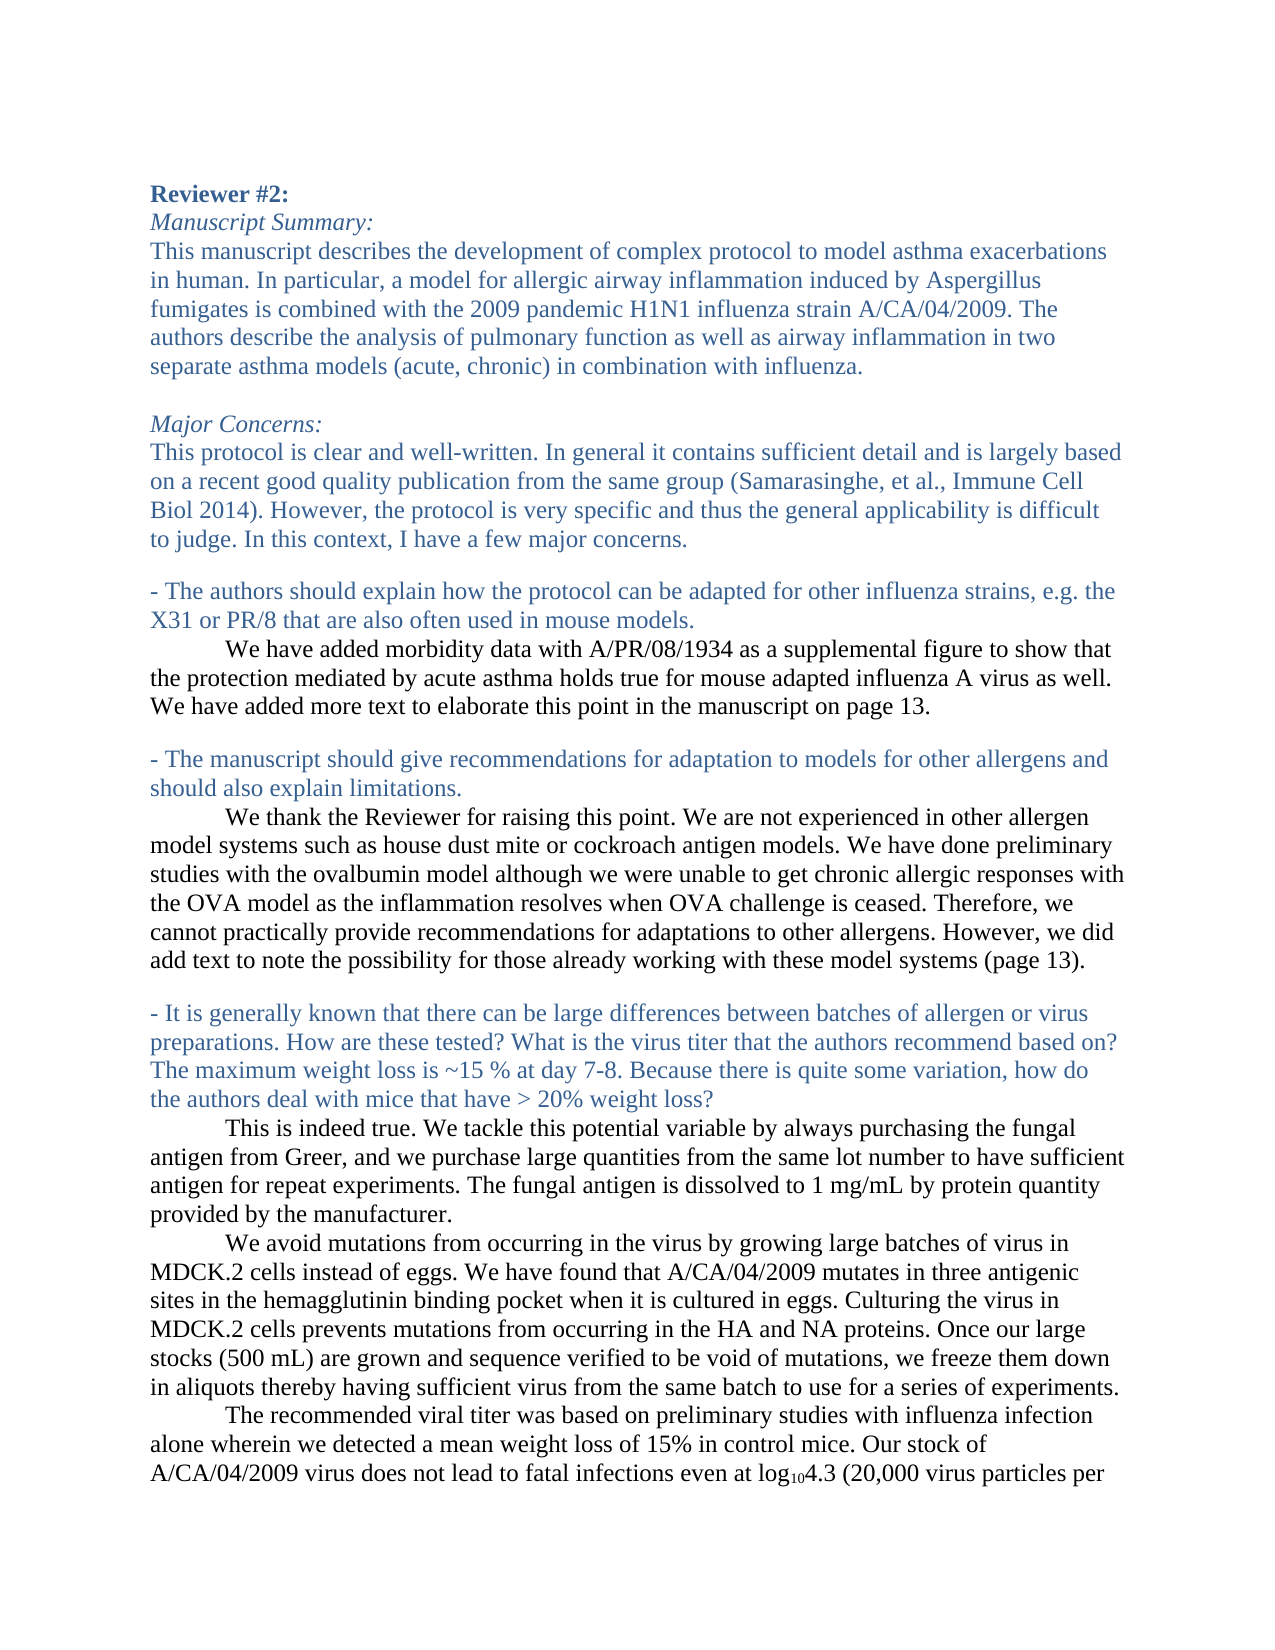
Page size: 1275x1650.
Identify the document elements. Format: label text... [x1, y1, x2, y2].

text Reviewer #2: Manuscript Summary: This manuscript describes the development of complex protocol to model asthma exacerbations in human. In particular, a model for allergic airway inflammation induced by Aspergillus fumigates is combined with the 2009 pandemic H1N1 influenza strain A/CA/04/2009. The authors describe the analysis of pulmonary function as well as airway inflammation in two separate asthma models (acute, chronic) in combination with influenza. Major Concerns: This protocol is clear and well-written. In general it contains sufficient detail and is largely based on a recent good quality publication from the same group (Samarasinghe, et al., Immune Cell Biol 2014). However, the protocol is very specific and thus the general applicability is difficult to judge. In this context, I have a few major concerns. [150, 179, 1125, 576]
text - It is generally known that there can be large differences between batches of allergen or virus preparations. How are these tested? What is the virus titer that the authors recommend based on? The maximum weight loss is ~15 % at day 7-8. Because there is quite some variation, how do the authors deal with mice that have > 20% weight loss? [150, 998, 1125, 1113]
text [150, 1401, 1125, 1487]
text We thank the Reviewer for raising this point. We are not experienced in other allergen model systems such as house dust mite or cockroach antigen models. We have done preliminary studies with the ovalbumin model although we were unable to get chronic allergic responses with the OVA model as the inflammation resolves when OVA challenge is ceased. Therefore, we cannot practically provide recommendations for adaptations to other allergens. However, we did add text to note the possibility for those already working with these model systems (page 13). [150, 802, 1125, 998]
text This is indeed true. We tackle this potential variable by always purchasing the fungal antigen from Greer, and we purchase large quantities from the same lot number to have sufficient antigen for repeat experiments. The fungal antigen is dissolved to 1 mg/mL by protein quantity provided by the manufacturer. [150, 1113, 1125, 1228]
text We have added morbidity data with A/PR/08/1934 as a supplemental figure to show that the protection mediated by acute asthma holds true for mouse adapted influenza A virus as well. We have added more text to elaborate this point in the manuscript on page 13. [150, 634, 1125, 744]
text - The manuscript should give recommendations for adaptation to models for other allergens and should also explain limitations. [150, 744, 1125, 802]
text - The authors should explain how the protocol can be adapted for other influenza strains, e.g. the X31 or PR/8 that are also often used in mouse models. [150, 576, 1125, 634]
text We avoid mutations from occurring in the virus by growing large batches of virus in MDCK.2 cells instead of eggs. We have found that A/CA/04/2009 mutates in three antigenic sites in the hemagglutinin binding pocket when it is cultured in eggs. Culturing the virus in MDCK.2 cells prevents mutations from occurring in the HA and NA proteins. Once our large stocks (500 mL) are grown and sequence verified to be void of mutations, we freeze them down in aliquots thereby having sufficient virus from the same batch to use for a series of experiments. [150, 1228, 1125, 1401]
